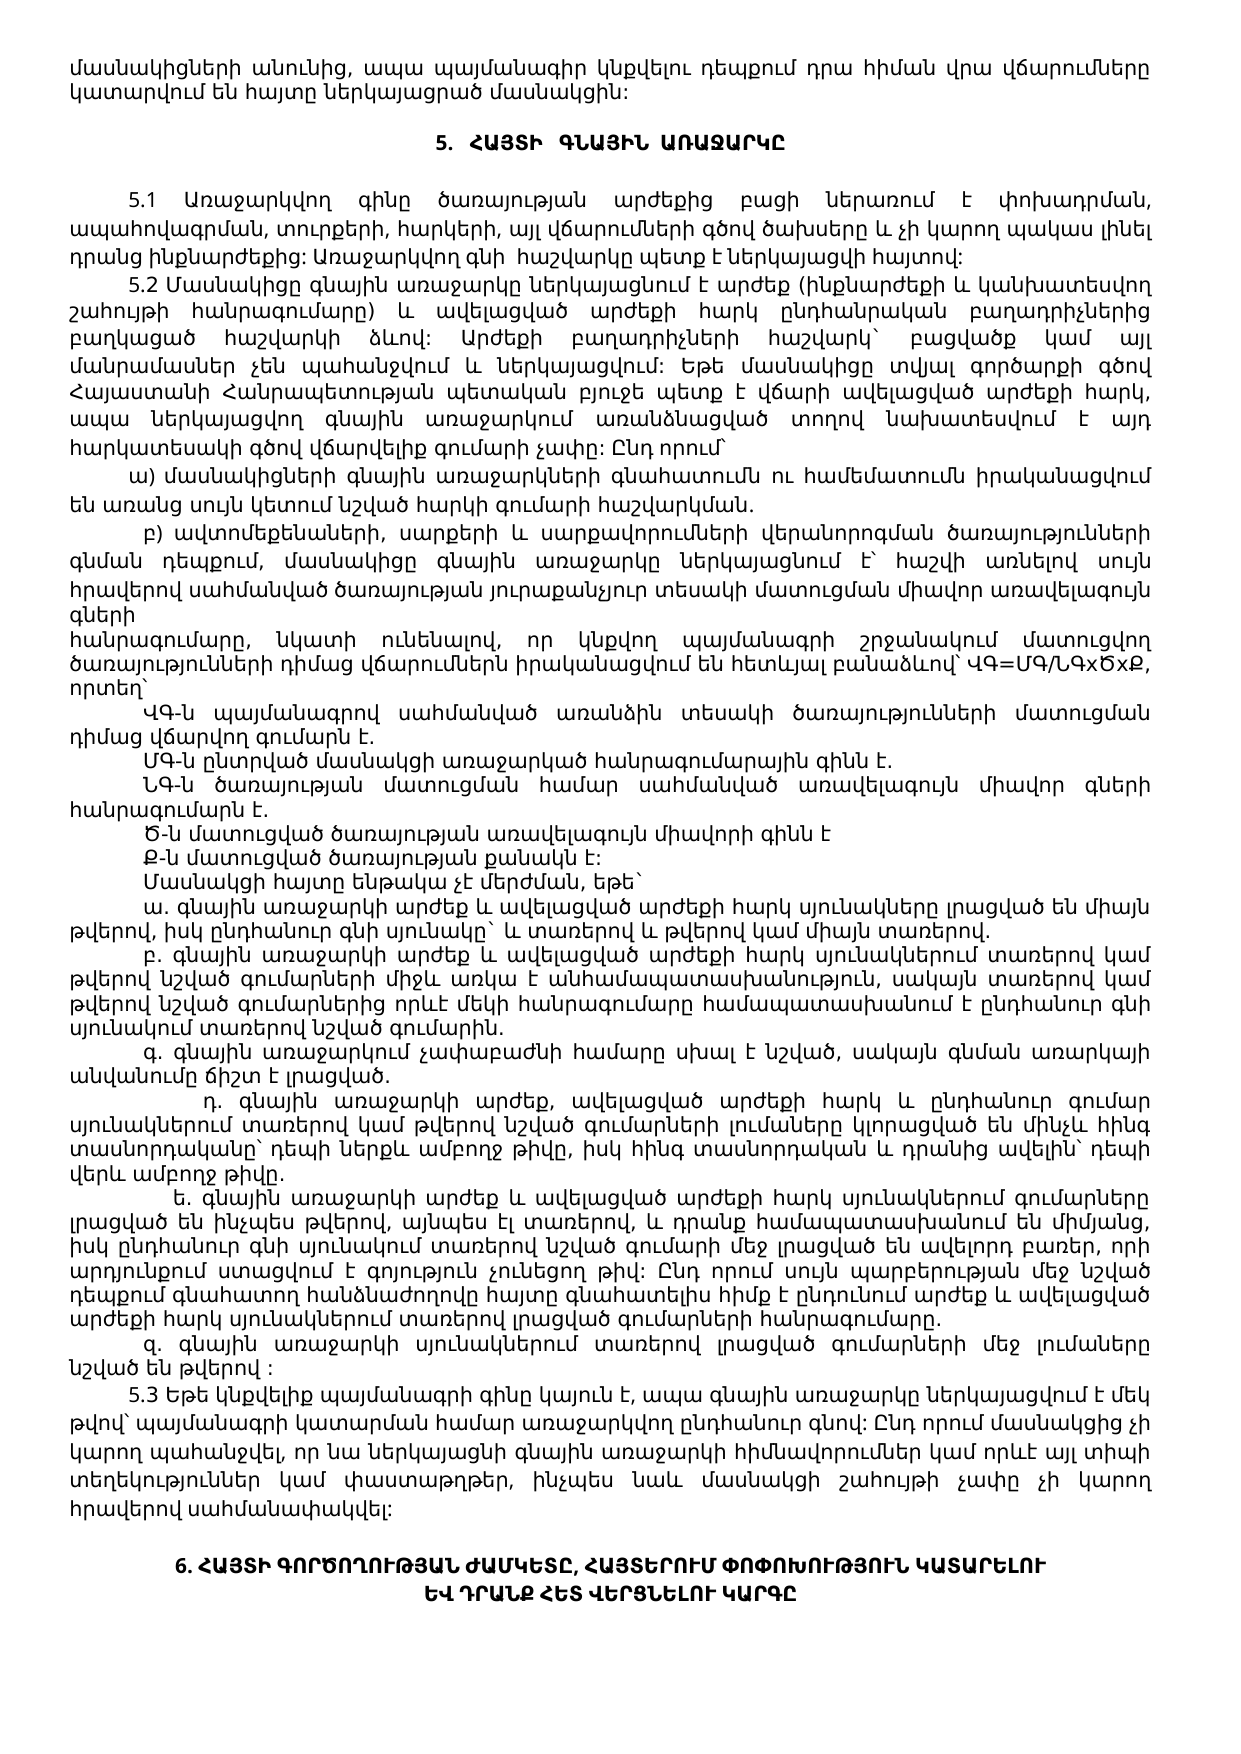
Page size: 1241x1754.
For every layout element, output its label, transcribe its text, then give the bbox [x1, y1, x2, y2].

text ՄԳ-ն ընտրված մասնակցի առաջարկած հանրագումարային գինն է. [69, 749, 1152, 773]
text 6. ՀԱՅՏԻ ԳՈՐԾՈՂՈՒԹՅԱՆ ԺԱՄԿԵՏԸ, ՀԱՅՏԵՐՈՒՄ ՓՈՓՈԽՈՒԹՅՈՒՆ ԿԱՏԱՐԵԼՈՒ [69, 1551, 1152, 1579]
text գ. գնային առաջարկում չափաբաժնի համարը սխալ է նշված, սակայն գնման առարկայի անվանումը ճիշտ է լրացված. [69, 1040, 1152, 1089]
text 5.3 Եթե կնքվելիք պայմանագրի գինը կայուն է, ապա գնային առաջարկը ներկայացվում է մեկ թվով՝ պայմանագրի կատարման համար առաջարկվող ընդհանուր գնով: Ընդ որում մասնակցից չի կարող պահանջվել, որ նա ներկայացնի գնային առաջարկի հիմնավորումներ կամ որևէ այլ տիպի տեղեկություններ կամ փաստաթղթեր, ինչպես նաև մասնակցի շահույթի չափը չի կարող հրավերով սահմանափակվել: [69, 1380, 1152, 1522]
text ա. գնային առաջարկի արժեք և ավելացված արժեքի հարկ սյունակները լրացված են միայն թվերով, իսկ ընդհանուր գնի սյունակը` և տառերով և թվերով կամ միայն տառերով. [69, 895, 1152, 943]
text ա) մասնակիցների գնային առաջարկների գնահատումն ու համեմատումն իրականացվում են առանց սույն կետում նշված հարկի գումարի հաշվարկման. [69, 461, 1152, 518]
text բ) ավտոմեքենաների, սարքերի և սարքավորումների վերանորոգման ծառայությունների գնման դեպքում, մասնակիցը գնային առաջարկը ներկայացնում է՝ հաշվի առնելով սույն հրավերով սահմանված ծառայության յուրաքանչյուր տեսակի մատուցման միավոր առավելագույն գների հանրագումարը, նկատի ունենալով, որ կնքվող պայմանագրի շրջանակում մատուցվող ծառայությունների դիմաց վճարումներն իրականացվում են հետևյալ բանաձևով՝ ՎԳ=ՄԳ/ՆԳxԾxՔ, որտեղ՝ [69, 518, 1152, 701]
text ե. գնային առաջարկի արժեք և ավելացված արժեքի հարկ սյունակներում գումարները լրացված են ինչպես թվերով, այնպես էլ տառերով, և դրանք համապատասխանում են միմյանց, իսկ ընդհանուր գնի սյունակում տառերով նշված գումարի մեջ լրացված են ավելորդ բառեր, որի արդյունքում ստացվում է գոյություն չունեցող թիվ: Ընդ որում սույն պարբերության մեջ նշված դեպքում գնահատող հանձնաժողովը հայտը գնահատելիս հիմք է ընդունում արժեք և ավելացված արժեքի հարկ սյունակներում տառերով լրացված գումարների հանրագումարը. [69, 1186, 1152, 1332]
text Մասնակցի հայտը ենթակա չէ մերժման, եթե` [69, 870, 1152, 895]
text բ. գնային առաջարկի արժեք և ավելացված արժեքի հարկ սյունակներում տառերով կամ թվերով նշված գումարների միջև առկա է անհամապատասխանություն, սակայն տառերով կամ թվերով նշված գումարներից որևէ մեկի հանրագումարը համապատասխանում է ընդհանուր գնի սյունակում տառերով նշված գումարին. [69, 943, 1152, 1040]
text 5. ՀԱՅՏԻ ԳՆԱՅԻՆ ԱՌԱՋԱՐԿԸ [69, 128, 1152, 157]
text ԵՎ ԴՐԱՆՔ ՀԵՏ ՎԵՐՑՆԵԼՈՒ ԿԱՐԳԸ [69, 1579, 1152, 1608]
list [69, 56, 1152, 104]
text 5.1 Առաջարկվող գինը ծառայության արժեքից բացի ներառում է փոխադրման, ապահովագրման, տուրքերի, հարկերի, այլ վճարումների գծով ծախսերը և չի կարող պակաս լինել դրանց ինքնարժեքից: Առաջարկվող գնի հաշվարկը պետք է ներկայացվի հայտով: [69, 185, 1152, 271]
text ՎԳ-ն պայմանագրով սահմանված առանձին տեսակի ծառայությունների մատուցման դիմաց վճարվող գումարն է. [69, 701, 1152, 749]
text 5.2 Մասնակիցը գնային առաջարկը ներկայացնում է արժեք (ինքնարժեքի և կանխատեսվող շահույթի հանրագումարը) և ավելացված արժեքի հարկ ընդհանրական բաղադրիչներից բաղկացած հաշվարկի ձևով: Արժեքի բաղադրիչների հաշվարկ` բացվածք կամ այլ մանրամասներ չեն պահանջվում և ներկայացվում: Եթե մասնակիցը տվյալ գործարքի գծով Հայաստանի Հանրապետության պետական բյուջե պետք է վճարի ավելացված արժեքի հարկ, ապա ներկայացվող գնային առաջարկում առանձնացված տողով նախատեսվում է այդ հարկատեսակի գծով վճարվելիք գումարի չափը: Ընդ որում՝ [69, 271, 1152, 461]
text ՆԳ-ն ծառայության մատուցման համար սահմանված առավելագույն միավոր գների հանրագումարն է. [69, 773, 1152, 822]
text Ծ-ն մատուցված ծառայության առավելագույն միավորի գինն է [69, 822, 1152, 846]
text զ. գնային առաջարկի սյունակներում տառերով լրացված գումարների մեջ լումաները նշված են թվերով : [69, 1332, 1152, 1380]
text դ. գնային առաջարկի արժեք, ավելացված արժեքի հարկ և ընդհանուր գումար սյունակներում տառերով կամ թվերով նշված գումարների լումաները կլորացված են մինչև հինգ տասնորդականը՝ դեպի ներքև ամբողջ թիվը, իսկ հինգ տասնորդական և դրանից ավելին՝ դեպի վերև ամբողջ թիվը. [69, 1089, 1152, 1186]
text Ք-ն մատուցված ծառայության քանակն է: [69, 846, 1152, 870]
